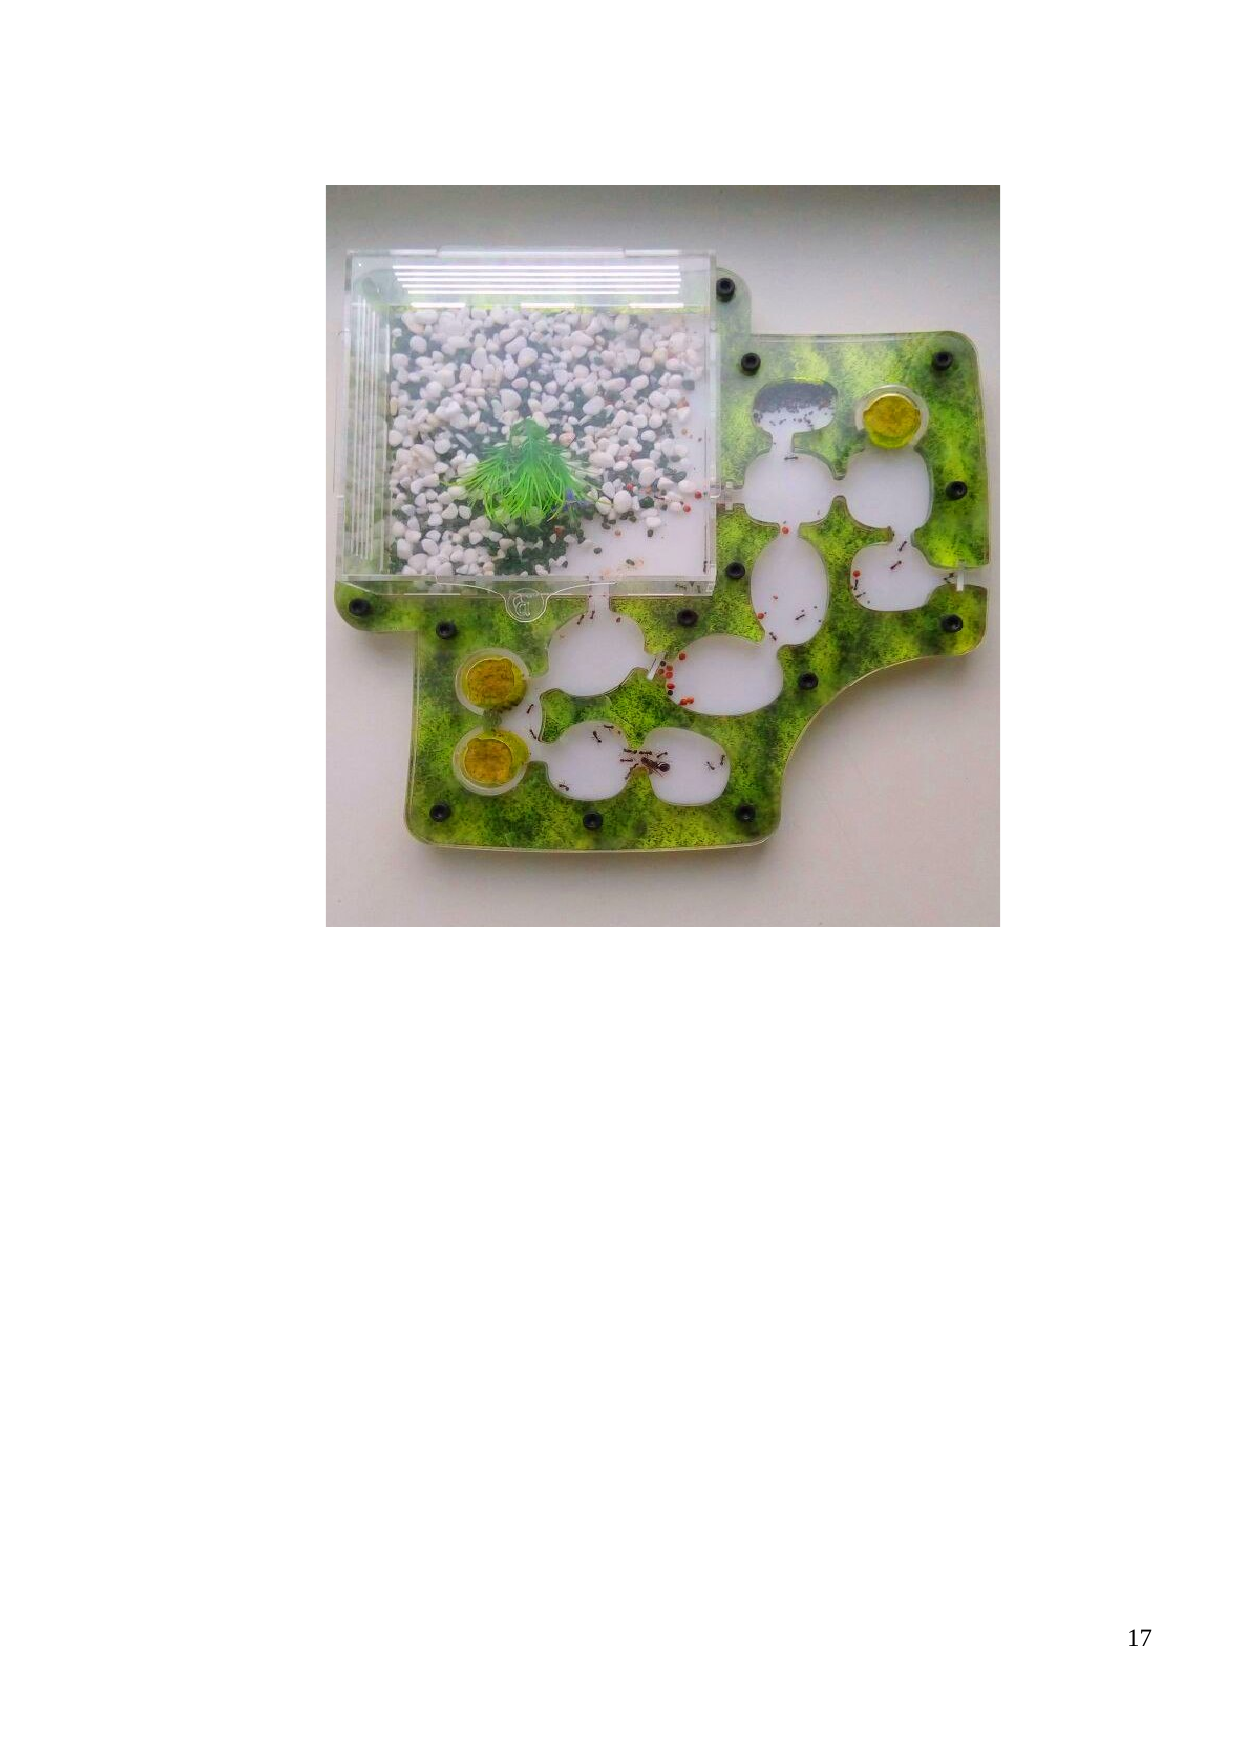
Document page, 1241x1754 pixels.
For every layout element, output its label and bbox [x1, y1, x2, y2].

picture [325, 185, 999, 925]
